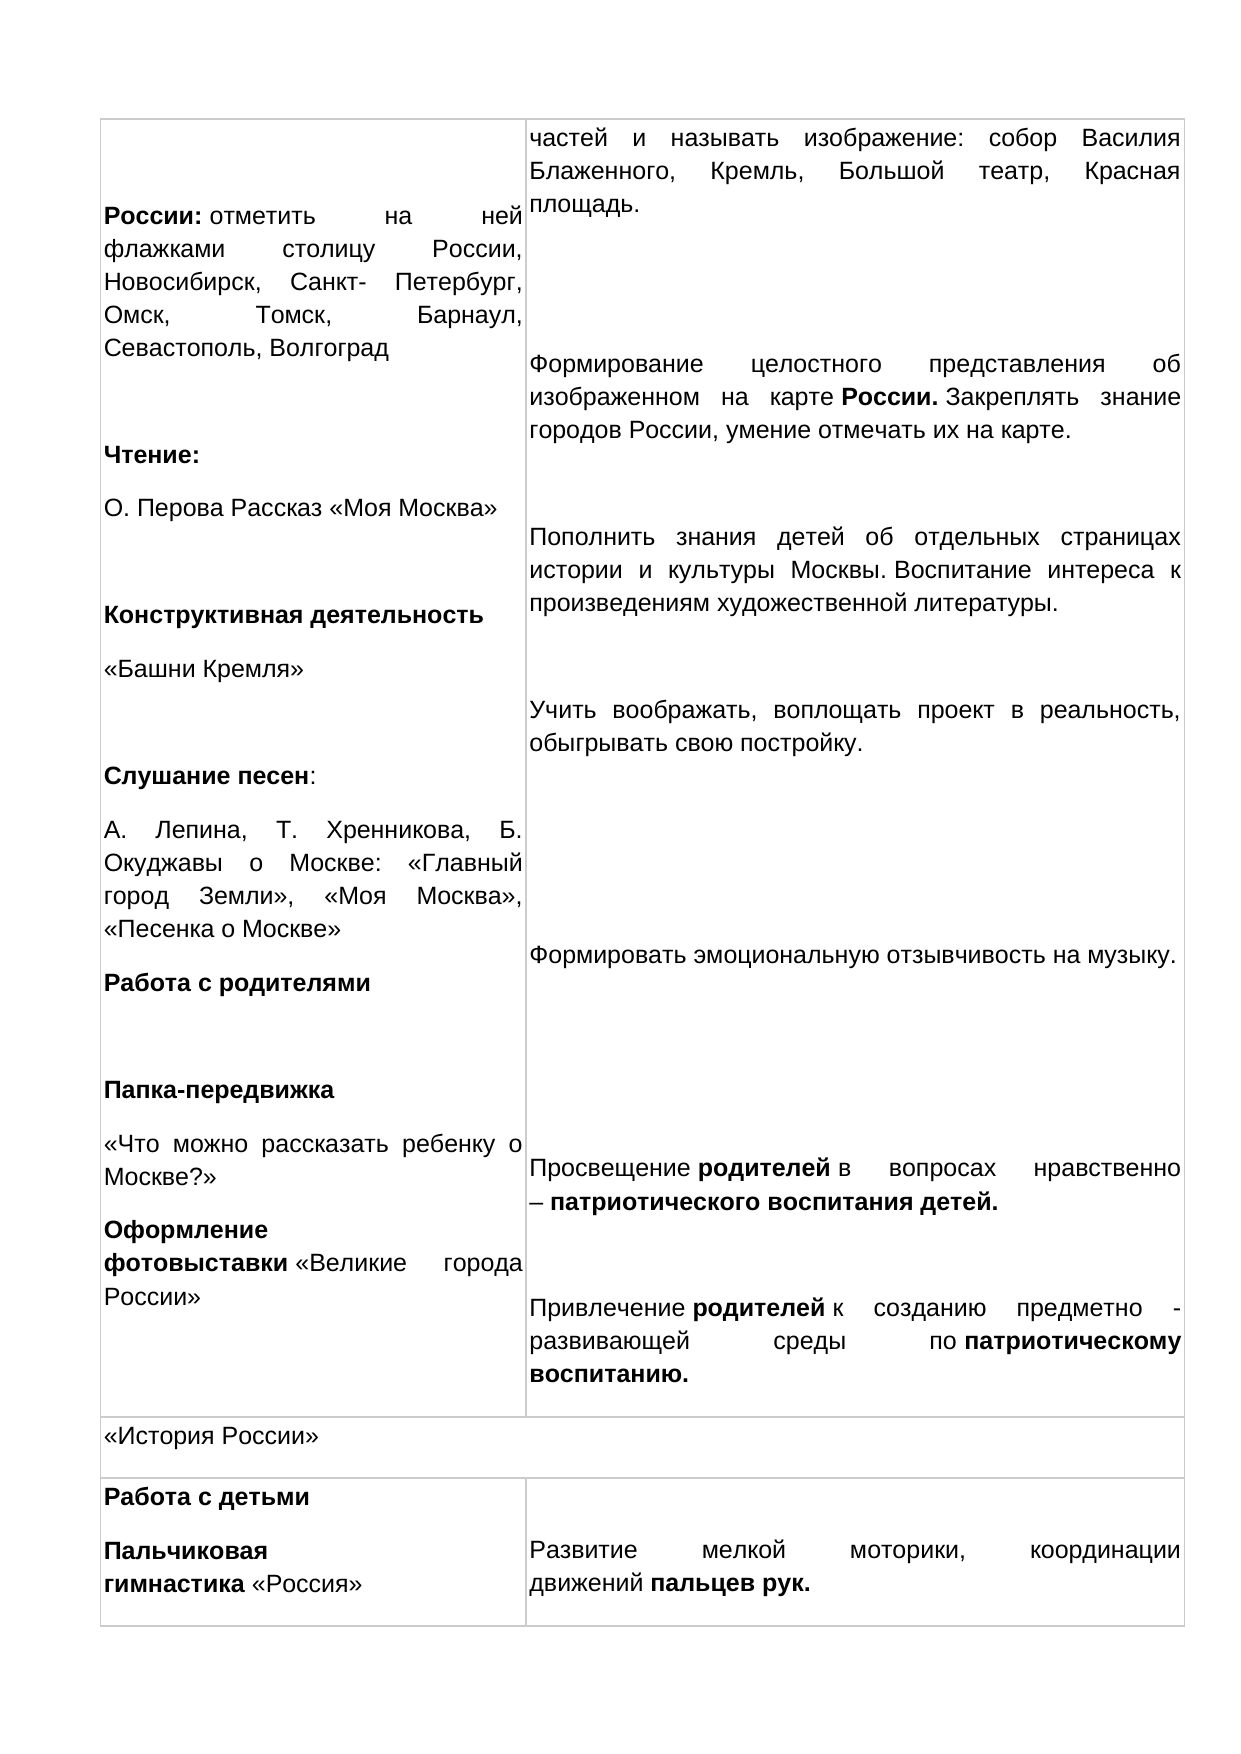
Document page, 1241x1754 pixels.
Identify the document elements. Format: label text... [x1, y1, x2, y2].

table_cell «История России» [101, 1418, 1184, 1477]
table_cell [527, 1479, 1184, 1625]
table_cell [101, 120, 525, 1416]
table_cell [101, 1479, 525, 1625]
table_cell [527, 120, 1184, 1416]
